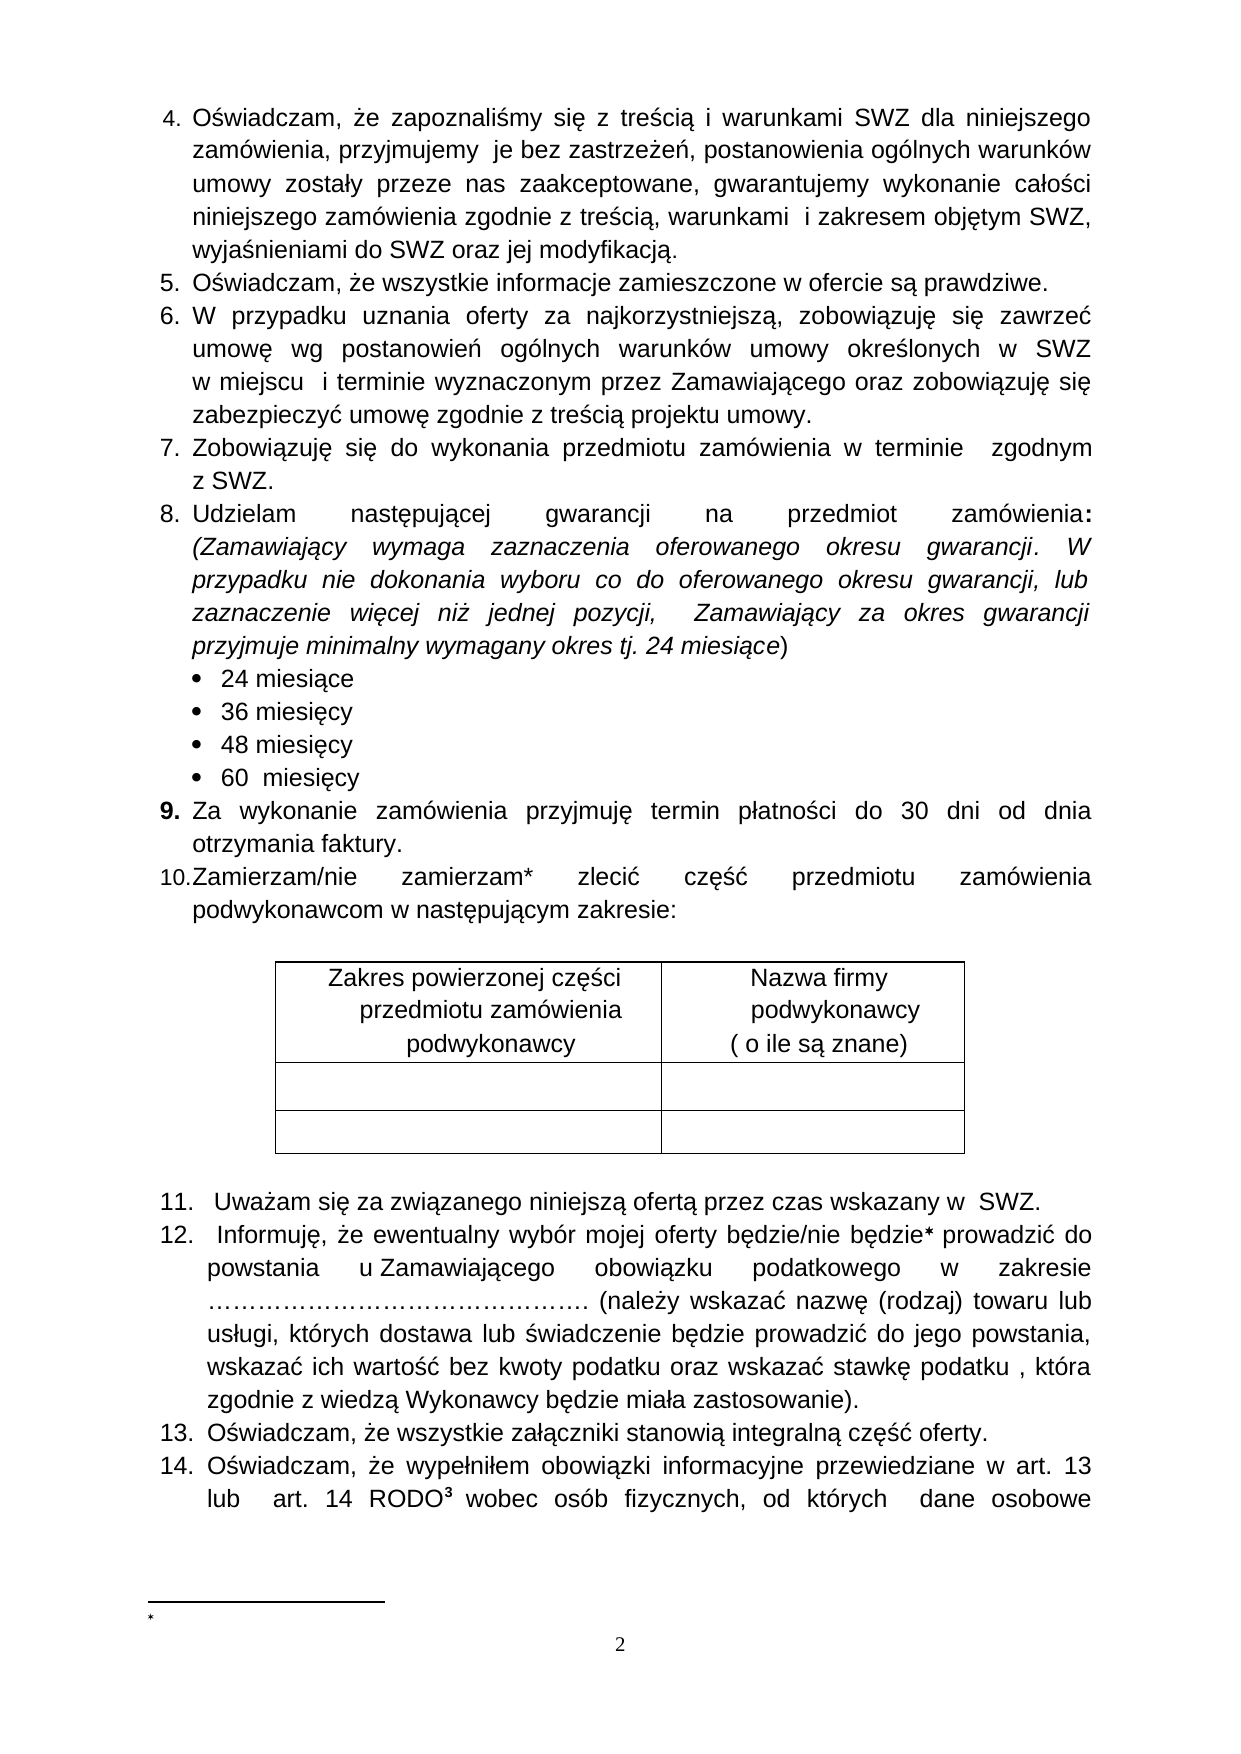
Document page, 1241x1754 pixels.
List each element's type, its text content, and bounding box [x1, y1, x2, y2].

list Udzielam następującej gwarancji na przedmiot zamówienia: (Zamawiający wymaga zaznaczenia oferowanego okresu gwarancji. W przypadku nie dokonania wyboru co do oferowanego okresu gwarancji, lub zaznaczenie więcej niż jednej pozycji, Zamawiający za okres gwarancji przyjmuje minimalny wymagany okres tj. 24 miesiące) [159, 499, 1092, 659]
table_cell [662, 1063, 964, 1110]
list Uważam się za związanego niniejszą ofertą przez czas wskazany w SWZ. [159, 1187, 1092, 1216]
table_cell [276, 1111, 661, 1153]
list W przypadku uznania oferty za najkorzystniejszą, zobowiązuję się zawrzeć umowę wg postanowień ogólnych warunków umowy określonych w SWZ w miejscu i terminie wyznaczonym przez Zamawiającego oraz zobowiązuję się zabezpieczyć umowę zgodnie z treścią projektu umowy. [159, 301, 1092, 428]
list Zamierzam/nie zamierzam* zlecić część przedmiotu zamówienia podwykonawcom w następującym zakresie: [159, 862, 1092, 924]
list 48 miesięcy [192, 730, 1092, 759]
list Oświadczam, że zapoznaliśmy się z treścią i warunkami SWZ dla niniejszego zamówienia, przyjmujemy je bez zastrzeżeń, postanowienia ogólnych warunków umowy zostały przeze nas zaakceptowane, gwarantujemy wykonanie całości niniejszego zamówienia zgodnie z treścią, warunkami i zakresem objętym SWZ, wyjaśnieniami do SWZ oraz jej modyfikacją. [162, 102, 1092, 263]
table_header Nazwa firmy podwykonawcy ( o ile są znane) [662, 963, 964, 1062]
list 36 miesięcy [192, 697, 1092, 726]
list Za wykonanie zamówienia przyjmuję termin płatności do 30 dni od dnia otrzymania faktury. [159, 796, 1092, 858]
list 60 miesięcy [192, 763, 1092, 792]
list Oświadczam, że wszystkie załączniki stanowią integralną część oferty. [159, 1418, 1092, 1447]
list Informuję, że ewentualny wybór mojej oferty będzie/nie będzie prowadzić do powstania u Zamawiającego obowiązku podatkowego w zakresie ………………………………………. (należy wskazać nazwę (rodzaj) towaru lub usługi, których dostawa lub świadczenie będzie prowadzić do jego powstania, wskazać ich wartość bez kwoty podatku oraz wskazać stawkę podatku , która zgodnie z wiedzą Wykonawcy będzie miała zastosowanie). [159, 1220, 1092, 1414]
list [159, 1451, 1092, 1513]
table_cell [276, 1063, 661, 1110]
list 24 miesiące [192, 664, 1092, 693]
table_header Zakres powierzonej części przedmiotu zamówienia podwykonawcy [276, 963, 661, 1062]
list Zobowiązuję się do wykonania przedmiotu zamówienia w terminie zgodnym z SWZ. [159, 433, 1092, 494]
list Oświadczam, że wszystkie informacje zamieszczone w ofercie są prawdziwe. [159, 268, 1092, 296]
table_cell [662, 1111, 964, 1153]
